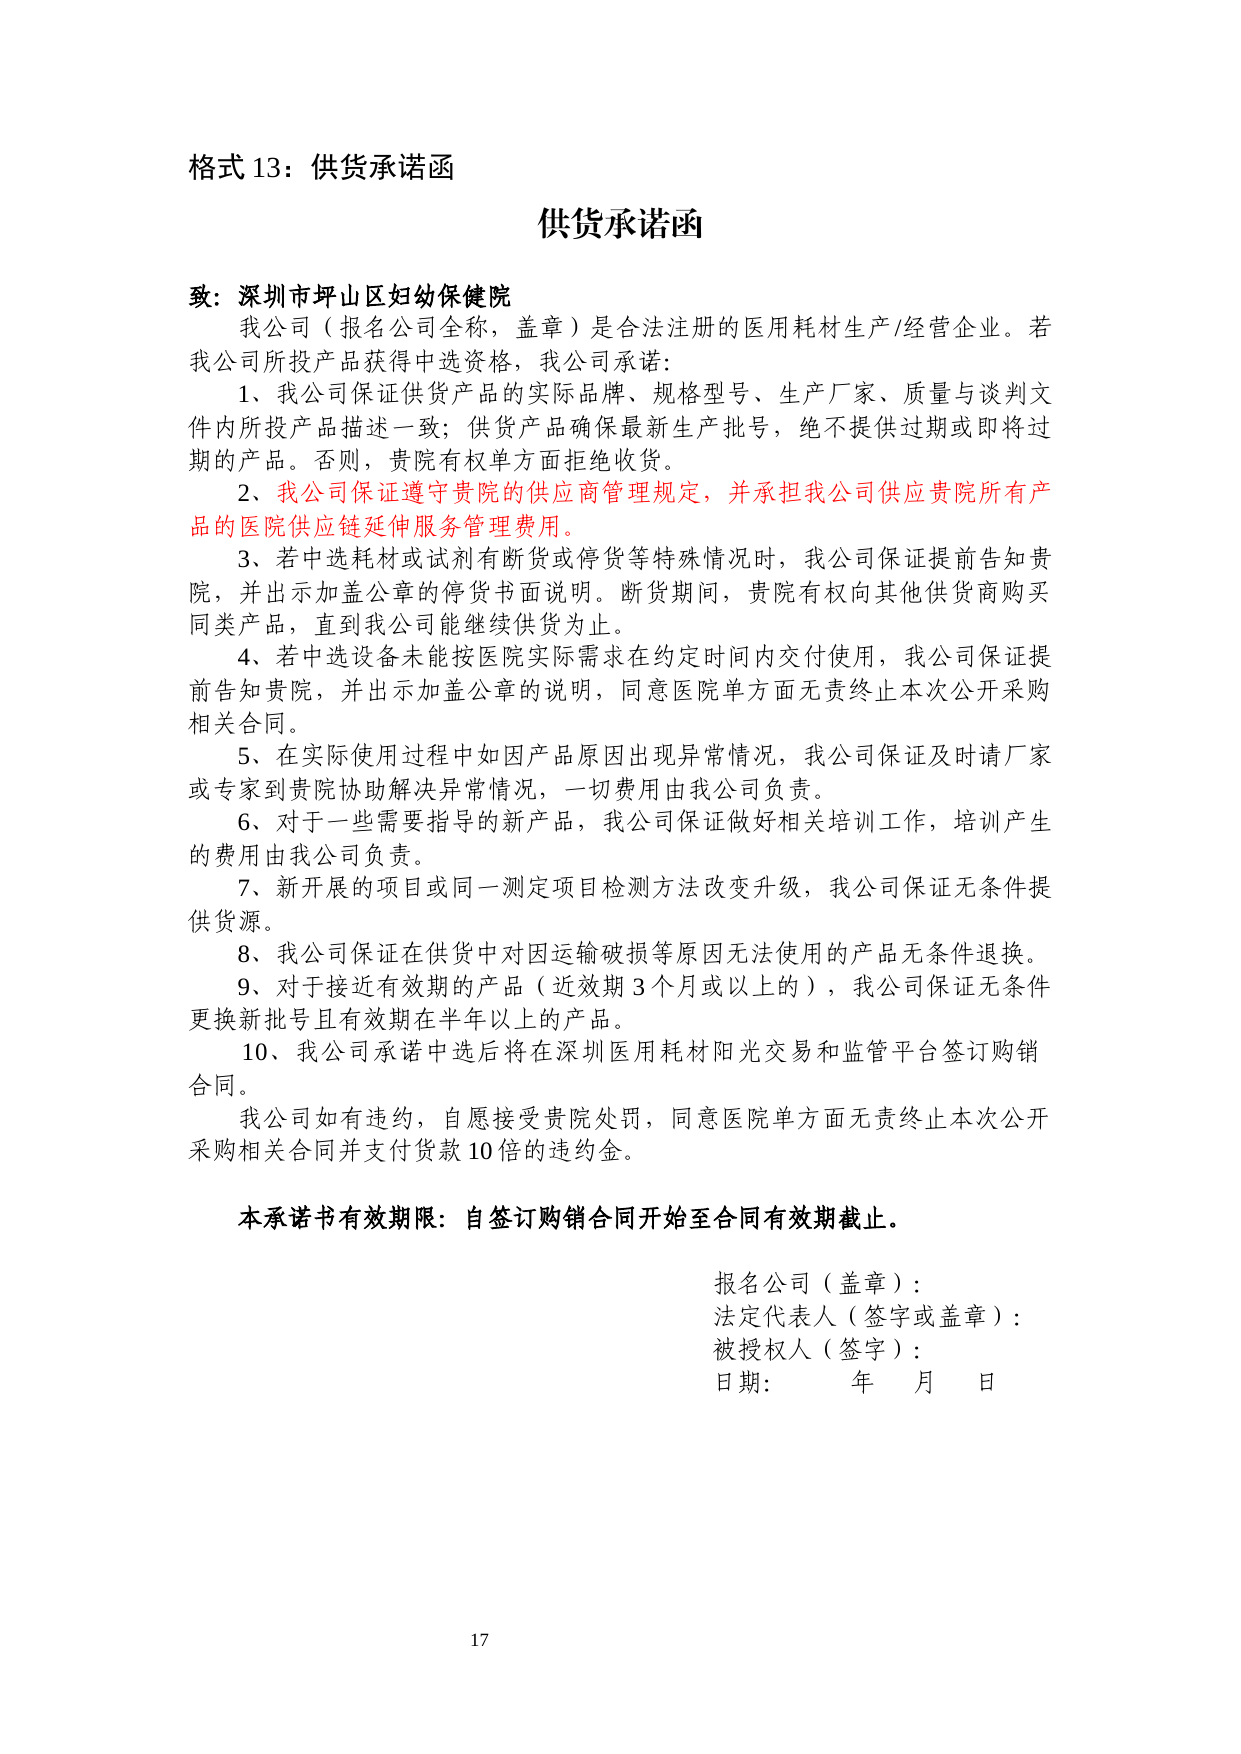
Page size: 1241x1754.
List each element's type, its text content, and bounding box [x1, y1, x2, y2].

text 7、新开展的项目或同一测定项目检测方法改变升级，我公司保证无条件提供货源。 [187, 870, 1053, 936]
text 我公司如有违约，自愿接受贵院处罚，同意医院单方面无责终止本次公开采购相关合同并支付货款10倍的违约金。 [187, 1100, 1053, 1166]
text 格式13：供货承诺函 [187, 133, 1053, 199]
text 3、若中选耗材或试剂有断货或停货等特殊情况时，我公司保证提前告知贵院，并出示加盖公章的停货书面说明。断货期间，贵院有权向其他供货商购买同类产品，直到我公司能继续供货为止。 [187, 541, 1053, 639]
text 4、若中选设备未能按医院实际需求在约定时间内交付使用，我公司保证提前告知贵院，并出示加盖公章的说明，同意医院单方面无责终止本次公开采购相关合同。 [187, 639, 1053, 738]
text 10、我公司承诺中选后将在深圳医用耗材阳光交易和监管平台签订购销合同。 [187, 1034, 1053, 1100]
text 被授权人（签字）： [187, 1331, 1053, 1364]
text 日期： 年 月 日 [187, 1364, 1053, 1397]
text 供货承诺函 [187, 199, 1053, 244]
text 法定代表人（签字或盖章）： [187, 1298, 1053, 1331]
text 8、我公司保证在供货中对因运输破损等原因无法使用的产品无条件退换。 [187, 936, 1053, 969]
text 我公司（报名公司全称，盖章）是合法注册的医用耗材生产/经营企业。若我公司所投产品获得中选资格，我公司承诺： [187, 310, 1053, 376]
text 5、在实际使用过程中如因产品原因出现异常情况，我公司保证及时请厂家或专家到贵院协助解决异常情况，一切费用由我公司负责。 [187, 738, 1053, 804]
text 1、我公司保证供货产品的实际品牌、规格型号、生产厂家、质量与谈判文件内所投产品描述一致；供货产品确保最新生产批号，绝不提供过期或即将过期的产品。否则，贵院有权单方面拒绝收货。 [187, 376, 1053, 475]
text 2、我公司保证遵守贵院的供应商管理规定，并承担我公司供应贵院所有产品的医院供应链延伸服务管理费用。 [187, 475, 1053, 541]
text 致：深圳市坪山区妇幼保健院 [187, 277, 1053, 310]
text 本承诺书有效期限：自签订购销合同开始至合同有效期截止。 [187, 1199, 1053, 1232]
text 9、对于接近有效期的产品（近效期3个月或以上的），我公司保证无条件更换新批号且有效期在半年以上的产品。 [187, 969, 1053, 1034]
text 6、对于一些需要指导的新产品，我公司保证做好相关培训工作，培训产生的费用由我公司负责。 [187, 804, 1053, 870]
text 报名公司（盖章）： [187, 1265, 1053, 1298]
